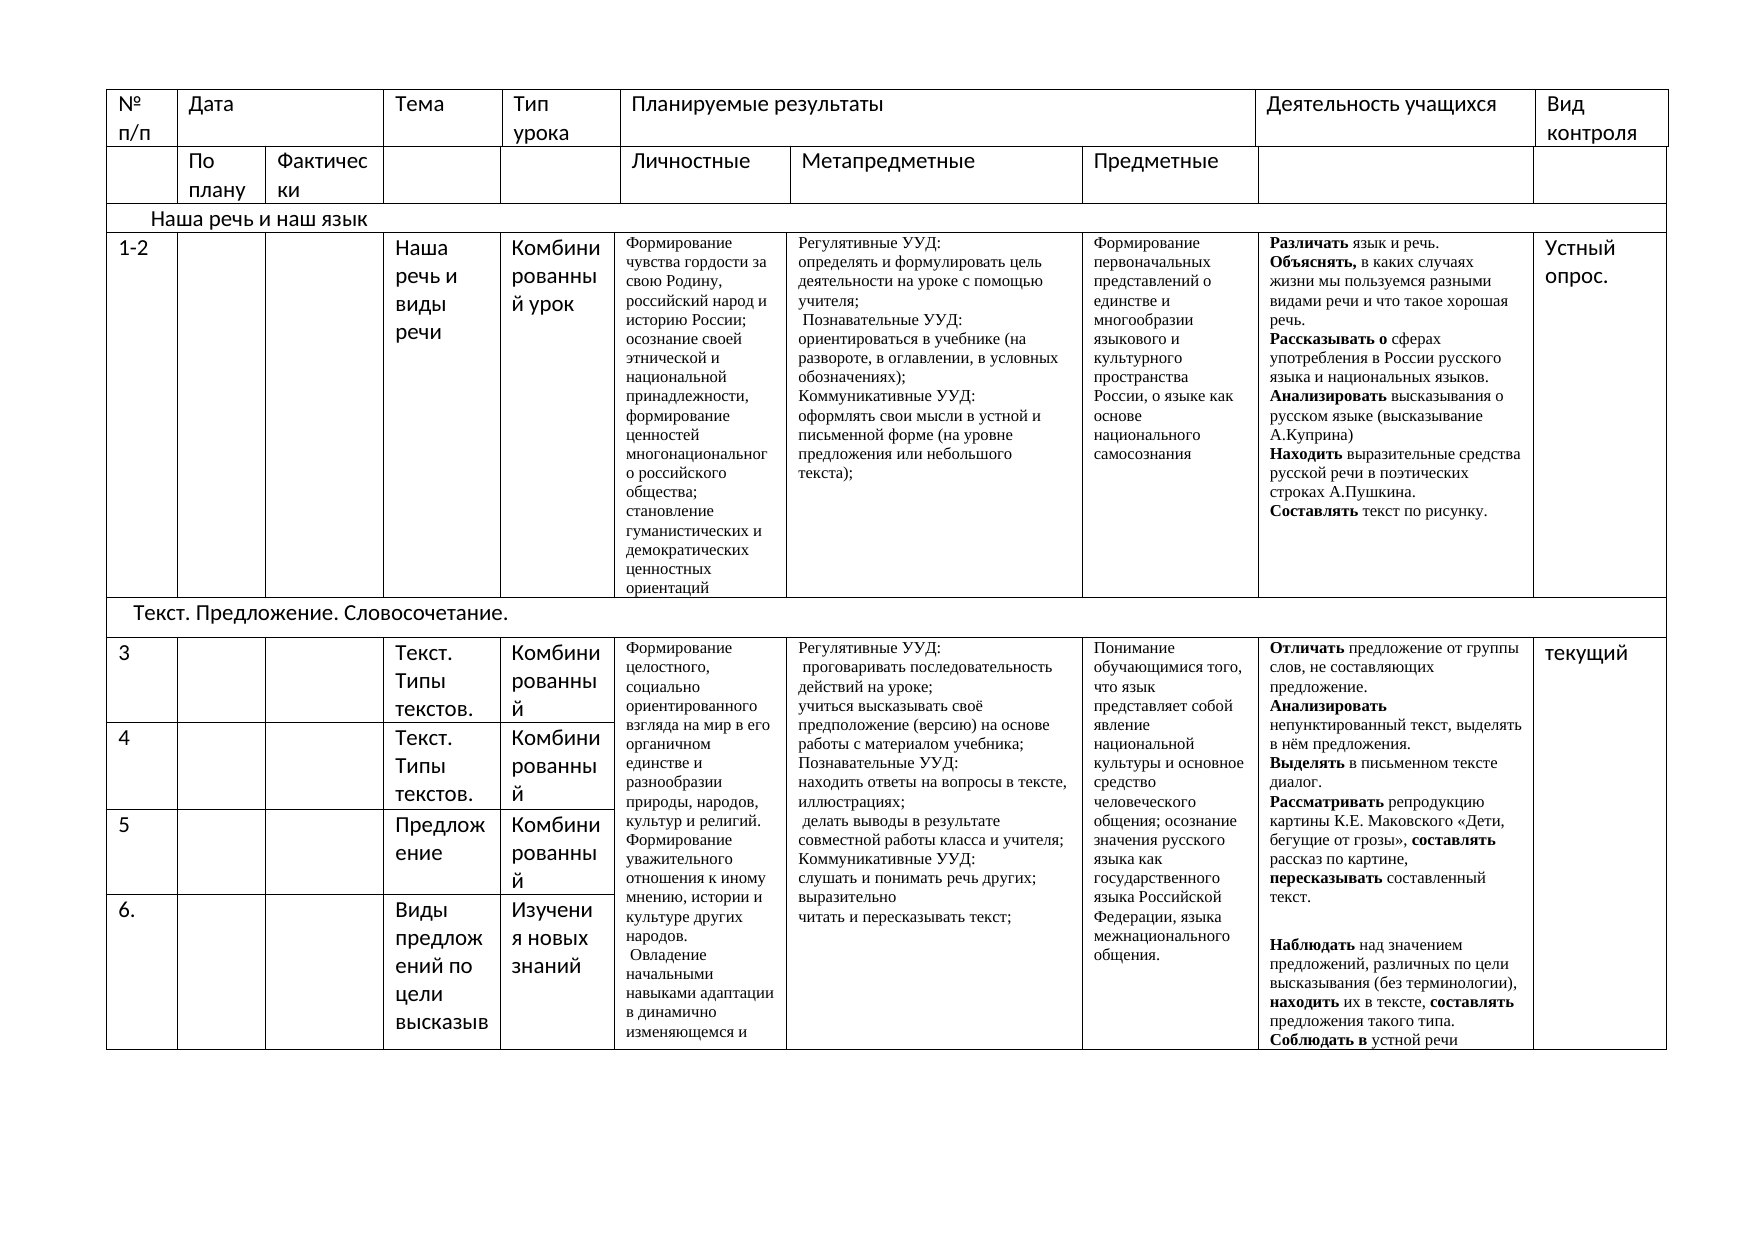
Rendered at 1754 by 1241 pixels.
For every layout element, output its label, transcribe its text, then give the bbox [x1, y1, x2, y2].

table_cell Комбинированный [501, 810, 614, 894]
table_header Дата [178, 90, 383, 146]
table_cell 1-2 [107, 233, 177, 597]
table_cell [501, 895, 614, 1049]
table_header Тема [384, 90, 502, 146]
table_cell Фактически [266, 147, 383, 203]
table_cell Текст. Типы текстов. [384, 638, 500, 722]
table_cell [266, 233, 383, 597]
table_cell [266, 895, 383, 1049]
table_cell Понимание обучающимися того, что язык представляет собой явление национальной культуры и основное средство человеческого общения; осознание значения русского языка как государственного языка Российской Федерации, языка межнационального общения. [1083, 638, 1258, 1049]
table_cell Текст. Предложение. Словосочетание. [107, 598, 1666, 637]
table_cell Текст. Типы текстов. [384, 723, 500, 809]
table_cell Комбинированный урок [501, 233, 614, 597]
table_header Деятельность учащихся [1256, 90, 1535, 146]
table_cell [178, 723, 265, 809]
table_cell Устный опрос. [1534, 233, 1666, 597]
table_cell Формирование целостного, социально ориентированного взгляда на мир в его органичном единстве и разнообразии природы, народов, культур и религий. Формирование уважительного отношения к иному мнению, истории и культуре других народов. Овладение начальными навыками адаптации в динамично изменяющемся и развивающемся мире. Принятие и освоение социальной роли обучающегося, развитие мотивов учебной деятельности и формирование личностного смысла учения. [615, 638, 786, 1049]
table_cell [1534, 147, 1666, 203]
table_cell Различать язык и речь. Объяснять, в каких случаях жизни мы пользуемся разными видами речи и что такое хорошая речь. Рассказывать о сферах употребления в России русского языка и национальных языков. Анализировать высказывания о русском языке (высказывание А.Куприна) Находить выразительные средства русской речи в поэтических строках А.Пушкина. Составлять текст по рисунку. [1259, 233, 1533, 597]
table_cell [107, 147, 177, 203]
table_cell 6. [107, 895, 177, 1049]
table_cell Предметные [1083, 147, 1258, 203]
table_cell По плану [178, 147, 265, 203]
table_cell [1259, 147, 1533, 203]
table_cell Личностные [621, 147, 790, 203]
table_cell Наша речь и виды речи [384, 233, 500, 597]
table_cell 5 [107, 810, 177, 894]
table_cell Метапредметные [791, 147, 1082, 203]
table_cell [266, 638, 383, 722]
table_cell текущий [1534, 638, 1666, 1049]
table_cell [501, 147, 620, 203]
table_cell Комбинированный [501, 638, 614, 722]
table_cell [178, 638, 265, 722]
table_cell [266, 810, 383, 894]
table_cell Формирование чувства гордости за свою Родину, российский народ и историю России; осознание своей этнической и национальной принадлежности, формирование ценностей многонационального российского общества; становление гуманистических и демократических ценностных ориентаций [615, 233, 786, 597]
table_header Планируемые результаты [621, 90, 1255, 146]
table_header Вид контроля [1536, 90, 1668, 146]
table_cell [384, 147, 500, 203]
table_cell [178, 895, 265, 1049]
table_cell Регулятивные УУД: определять и формулировать цель деятельности на уроке с помощью учителя; Познавательные УУД: ориентироваться в учебнике (на развороте, в оглавлении, в условных обозначениях); Коммуникативные УУД: оформлять свои мысли в устной и письменной форме (на уровне предложения или небольшого текста); [787, 233, 1082, 597]
table_cell Комбинированный [501, 723, 614, 809]
table_cell Регулятивные УУД: проговаривать последовательность действий на уроке; учиться высказывать своё предположение (версию) на основе работы с материалом учебника; Познавательные УУД: находить ответы на вопросы в тексте, иллюстрациях; делать выводы в результате совместной работы класса и учителя; Коммуникативные УУД: слушать и понимать речь других; выразительно читать и пересказывать текст; [787, 638, 1082, 1049]
table_cell 4 [107, 723, 177, 809]
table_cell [384, 895, 500, 1049]
table_cell [178, 810, 265, 894]
table_header Тип урока [503, 90, 620, 146]
table_cell [178, 233, 265, 597]
table_header № п/п [107, 90, 177, 146]
table_cell Наша речь и наш язык [107, 204, 1666, 232]
table_cell Предложение [384, 810, 500, 894]
table_cell Формирование первоначальных представлений о единстве и многообразии языкового и культурного пространства России, о языке как основе национального самосознания [1083, 233, 1258, 597]
table_cell [266, 723, 383, 809]
table_cell 3 [107, 638, 177, 722]
